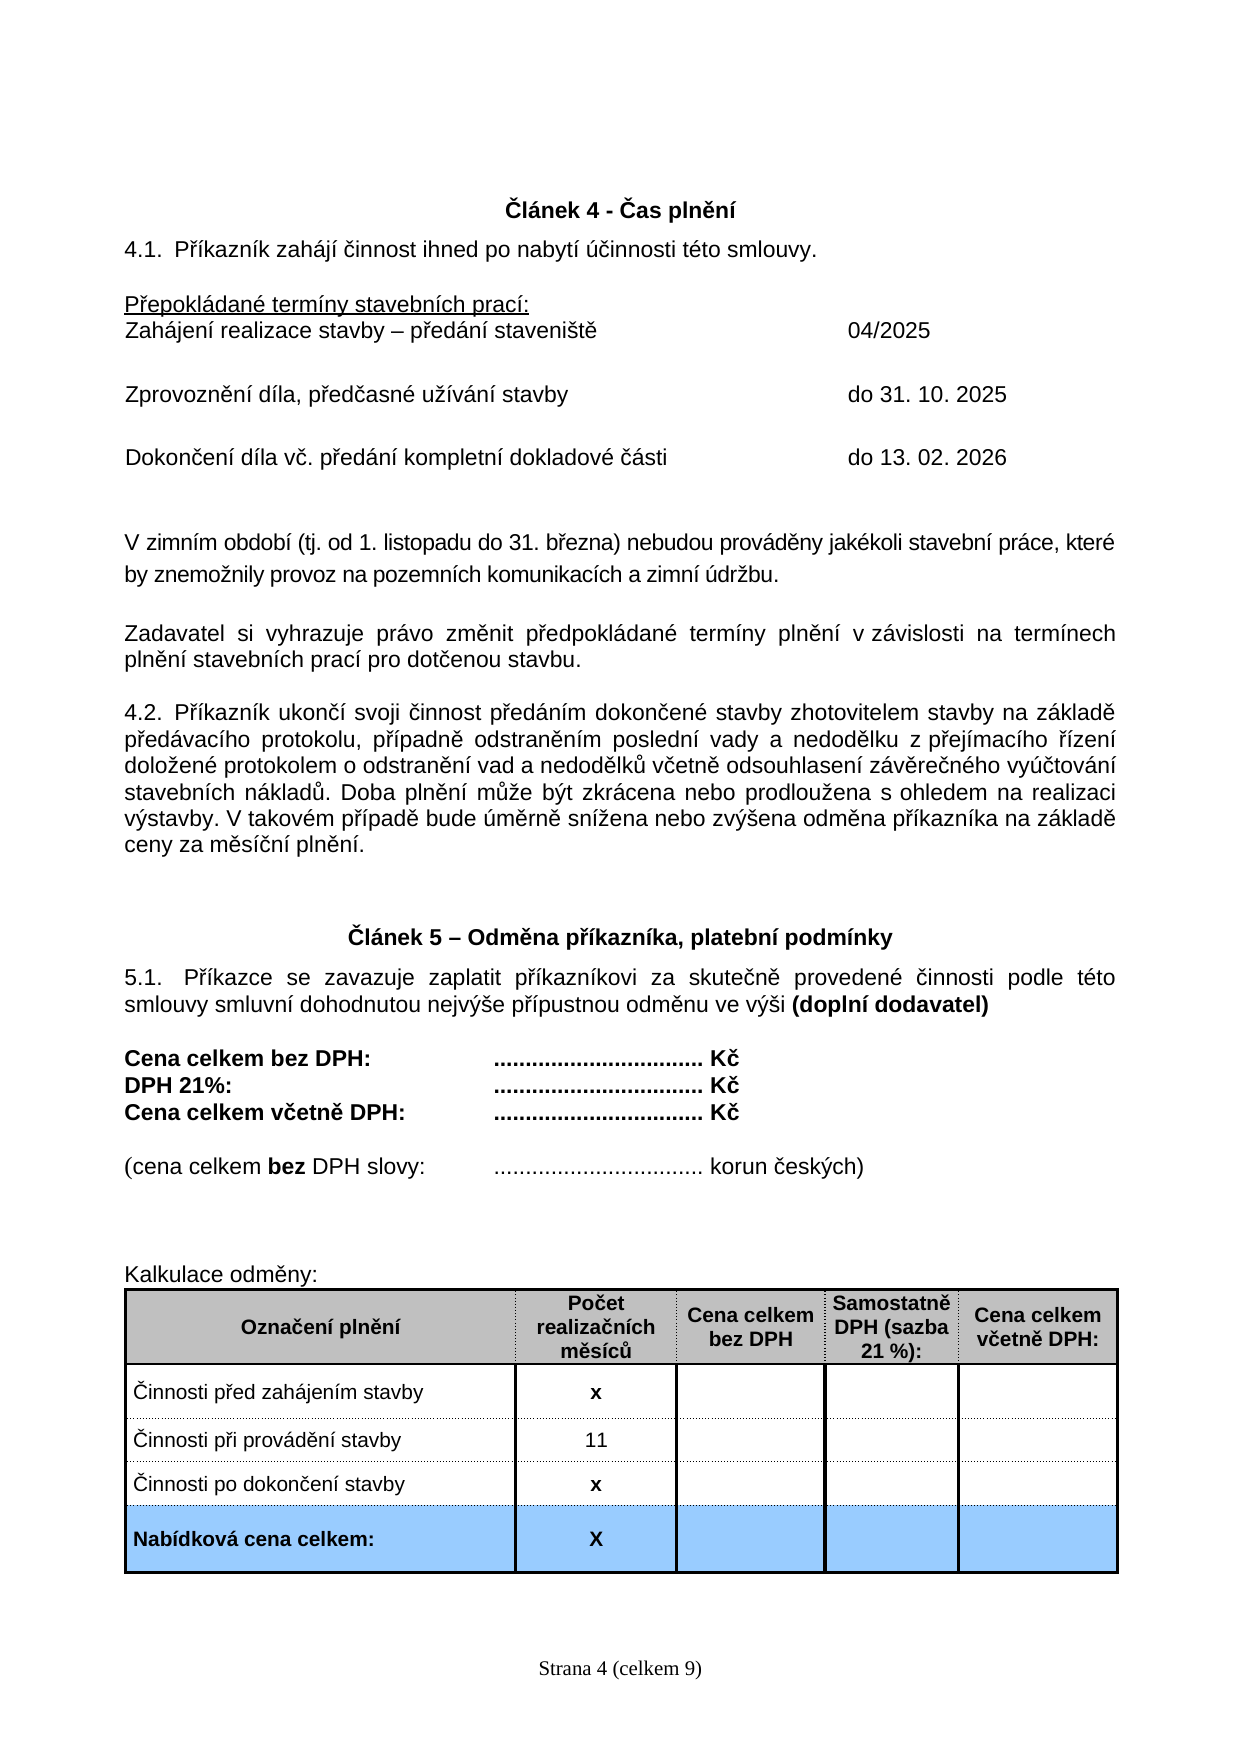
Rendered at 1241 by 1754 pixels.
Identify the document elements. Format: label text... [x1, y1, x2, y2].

table_cell x [517, 1461, 675, 1504]
table_header Cena celkem bez DPH [677, 1291, 825, 1363]
table_cell [678, 1365, 823, 1418]
table_cell [960, 1365, 1116, 1418]
title Zahájení realizace stavby – předání staveniště 04/2025 [125, 317, 1116, 344]
list Příkazce se zavazuje zaplatit příkazníkovi za skutečně provedené činnosti podle této smlouvy smluvní dohodnutou nejvýše přípustnou odměnu ve výši (doplní dodavatel) [124, 964, 1116, 1018]
table_cell X [517, 1505, 675, 1571]
table_header Cena celkem včetně DPH: [958, 1291, 1116, 1363]
text Cena celkem bez DPH: ................................. Kč [124, 1045, 1116, 1072]
table_cell x [517, 1365, 675, 1418]
text V zimním období (tj. od 1. listopadu do 31. března) nebudou prováděny jakékoli stavební práce, které by znemožnily provoz na pozemních komunikacích a zimní údržbu. [124, 529, 1116, 587]
table_cell Činnosti při provádění stavby [127, 1418, 514, 1461]
text Článek 4 - Čas plnění [124, 197, 1116, 224]
text Zadavatel si vyhrazuje právo změnit předpokládané termíny plnění v závislosti na termínech plnění stavebních prací pro dotčenou stavbu. [124, 619, 1116, 672]
list Příkazník zahájí činnost ihned po nabytí účinnosti této smlouvy. [124, 236, 1116, 263]
list Příkazník ukončí svoji činnost předáním dokončené stavby zhotovitelem stavby na základě předávacího protokolu, případně odstraněním poslední vady a nedodělku z přejímacího řízení doložené protokolem o odstranění vad a nedodělků včetně odsouhlasení závěrečného vyúčtování stavebních nákladů. Doba plnění může být zkrácena nebo prodloužena s ohledem na realizaci výstavby. V takovém případě bude úměrně snížena nebo zvýšena odměna příkazníka na základě ceny za měsíční plnění. [124, 699, 1116, 857]
table_cell [960, 1461, 1116, 1504]
table_cell [678, 1418, 823, 1461]
table_cell [827, 1505, 957, 1571]
table_cell Činnosti před zahájením stavby [127, 1365, 514, 1418]
title Zprovoznění díla, předčasné užívání stavby do 31. 10. 2025 [125, 381, 1116, 407]
text Přepokládané termíny stavebních prací: [124, 290, 1116, 317]
text Dokončení díla vč. předání kompletní dokladové části do 13. 02. 2026 [125, 444, 1116, 470]
table_cell [678, 1461, 823, 1504]
table_cell 11 [517, 1418, 675, 1461]
text DPH 21%: ................................. Kč [124, 1072, 1116, 1098]
table_header Označení plnění [127, 1291, 515, 1363]
table_cell [960, 1505, 1116, 1571]
text Cena celkem včetně DPH: ................................. Kč [124, 1098, 1116, 1126]
text Článek 5 – Odměna příkazníka, platební podmínky [124, 924, 1116, 951]
table_header Samostatně DPH (sazba 21 %): [825, 1291, 958, 1363]
table_cell [827, 1418, 957, 1461]
table_cell [960, 1418, 1116, 1461]
table_header Počet realizačních měsíců [515, 1291, 677, 1363]
text Kalkulace odměny: [124, 1261, 1116, 1288]
table_cell [827, 1365, 957, 1418]
table_cell [678, 1505, 823, 1571]
text (cena celkem bez DPH slovy: ................................. korun českých) [124, 1153, 1116, 1180]
table_cell Nabídková cena celkem: [127, 1505, 514, 1571]
table_cell Činnosti po dokončení stavby [127, 1461, 514, 1504]
table_cell [827, 1461, 957, 1504]
